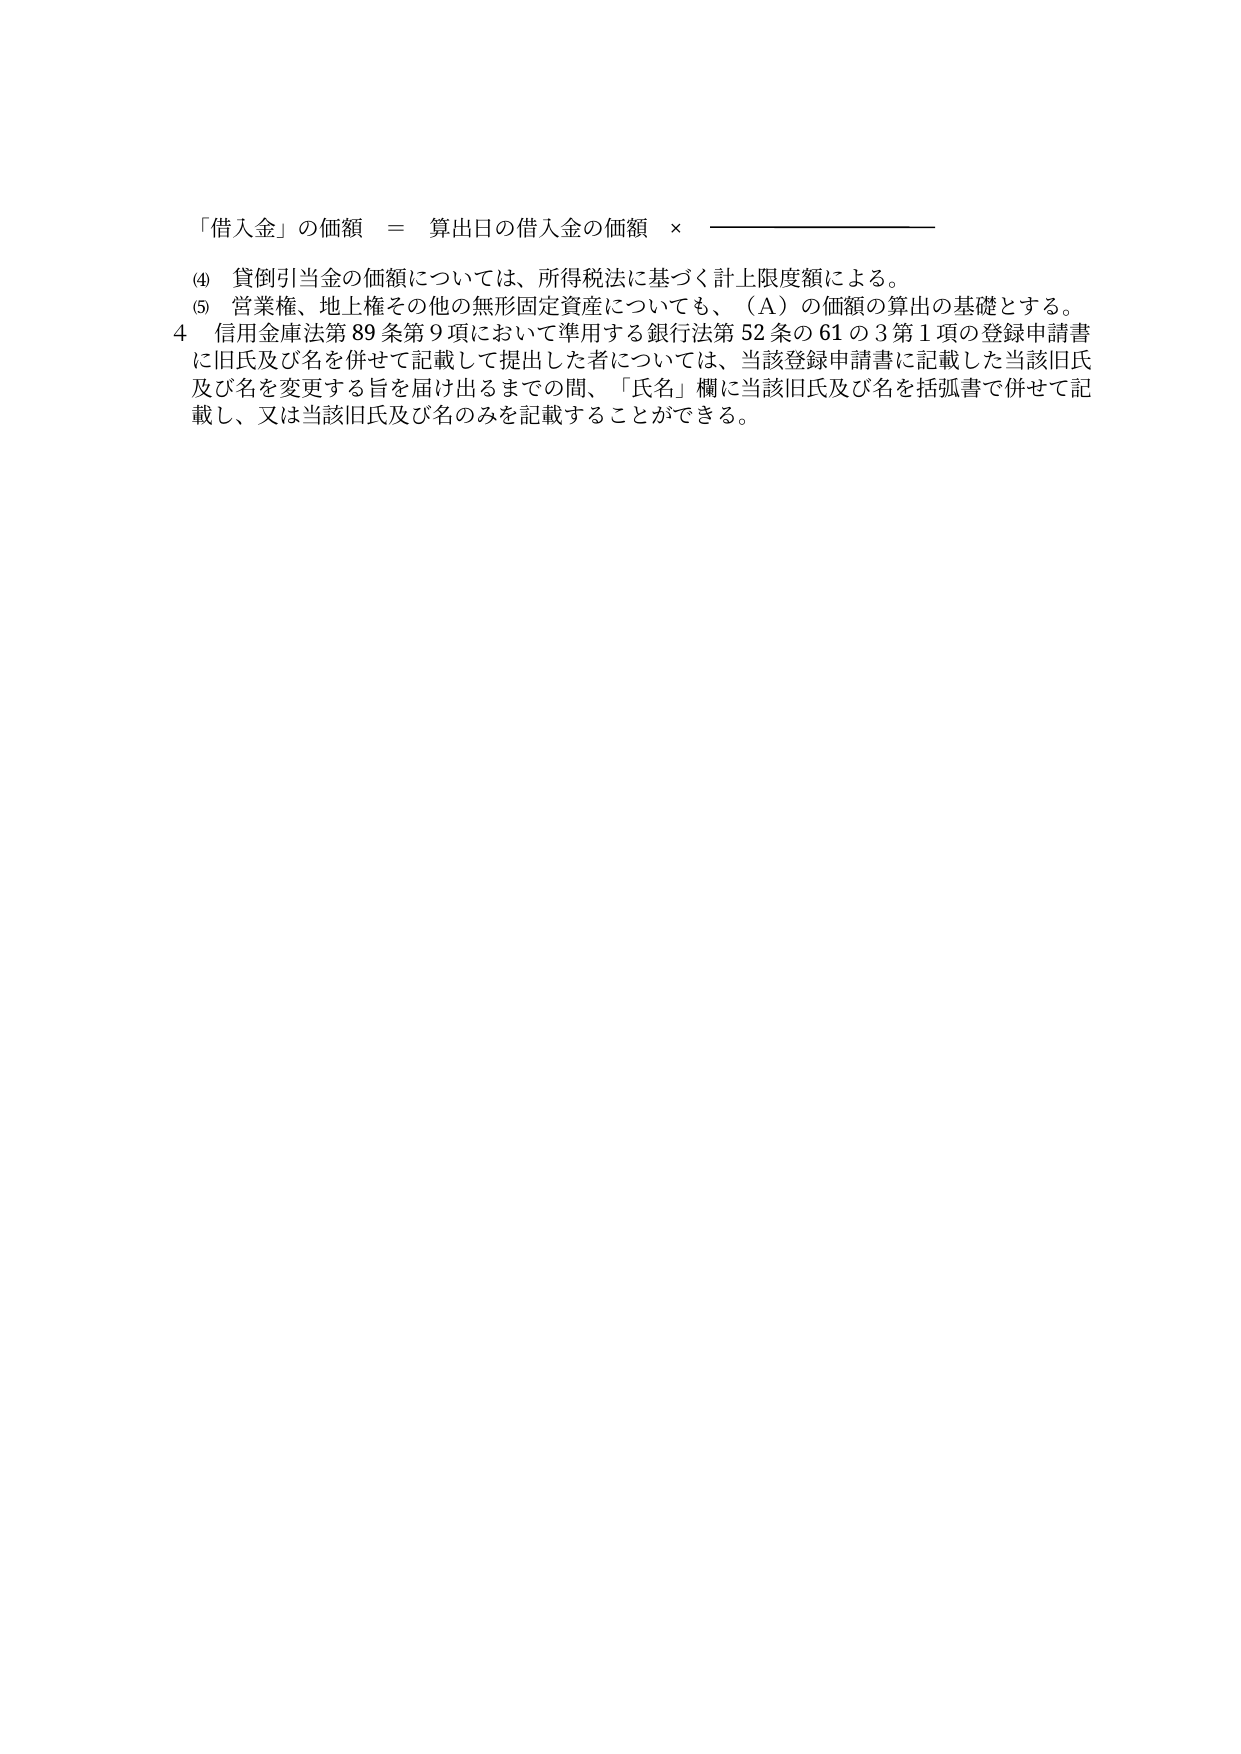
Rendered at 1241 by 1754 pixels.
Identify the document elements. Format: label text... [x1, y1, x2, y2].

text ４ 信用金庫法第89条第９項において準用する銀行法第52条の61の３第１項の登録申請書に旧氏及び名を併せて記載して提出した者については、当該登録申請書に記載した当該旧氏及び名を変更する旨を届け出るまでの間、「氏名」欄に当該旧氏及び名を括弧書で併せて記載し、又は当該旧氏及び名のみを記載することができる。 [169, 319, 1092, 427]
text ⑸ 営業権、地上権その他の無形固定資産についても、（Ａ）の価額の算出の基礎とする。 [192, 292, 1092, 319]
text 「借入金」の価額 ＝ 算出日の借入金の価額 × [166, 217, 1092, 242]
text ⑷ 貸倒引当金の価額については、所得税法に基づく計上限度額による。 [169, 267, 1092, 292]
